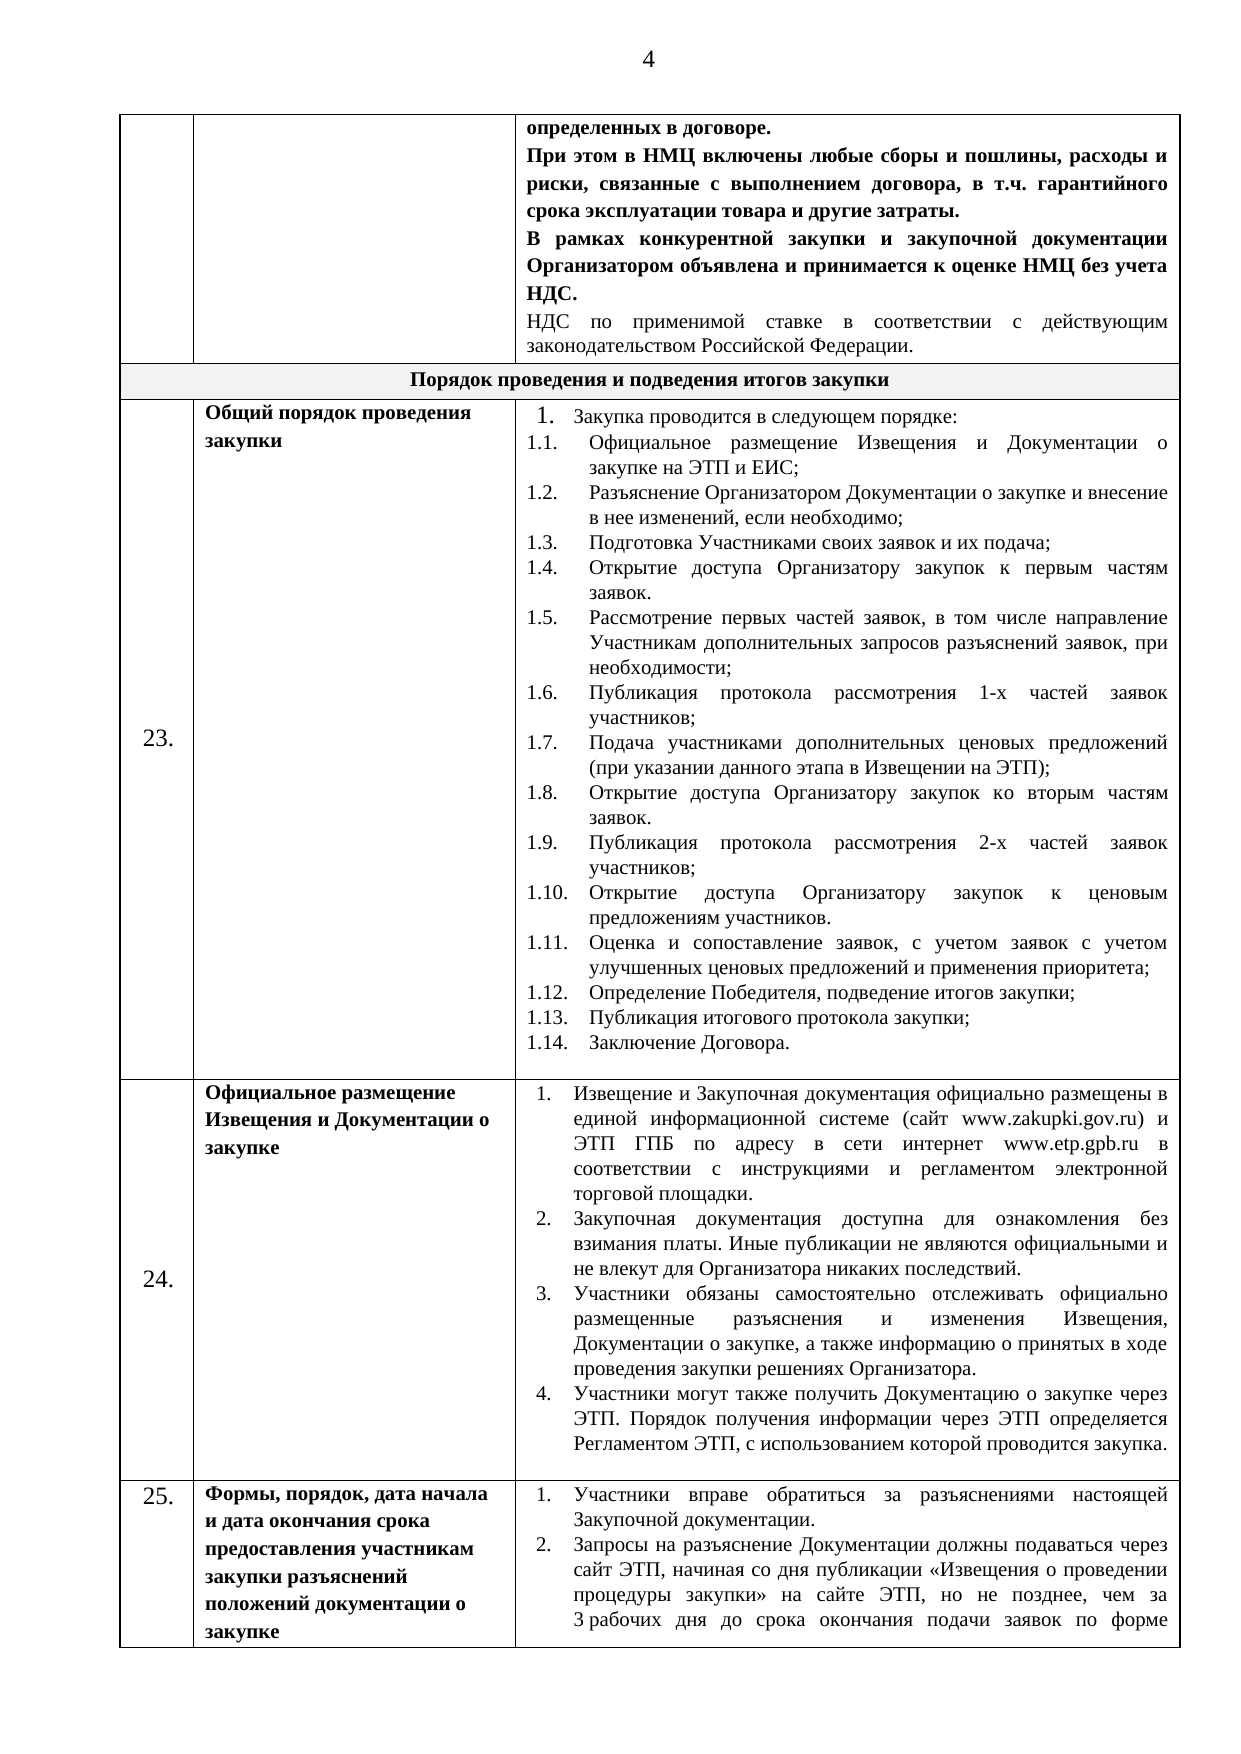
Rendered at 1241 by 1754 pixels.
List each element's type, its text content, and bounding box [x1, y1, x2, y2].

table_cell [194, 115, 515, 363]
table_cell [516, 1481, 1179, 1647]
table_cell Общий порядок проведения закупки [194, 400, 515, 1079]
table_cell Извещение и Закупочная документация официально размещены в единой информационной системе (сайт www.zakupki.gov.ru) и ЭТП ГПБ по адресу в сети интернет www.etp.gpb.ru в соответствии с инструкциями и регламентом электронной торговой площадки. Закупочная документация доступна для ознакомления без взимания платы. Иные публикации не являются официальными и не влекут для Организатора никаких последствий. Участники обязаны самостоятельно отслеживать официально размещенные разъяснения и изменения Извещения, Документации о закупке, а также информацию о принятых в ходе проведения закупки решениях Организатора. Участники могут также получить Документацию о закупке через ЭТП. Порядок получения информации через ЭТП определяется Регламентом ЭТП, с использованием которой проводится закупка. [516, 1080, 1179, 1480]
table_cell [121, 1080, 193, 1480]
table_cell Порядок проведения и подведения итогов закупки [121, 364, 1179, 399]
table_cell [121, 400, 193, 1079]
table_cell [121, 115, 193, 363]
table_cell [194, 1481, 515, 1647]
table_cell Закупка проводится в следующем порядке: Официальное размещение Извещения и Документации о закупке на ЭТП и ЕИС; Разъяснение Организатором Документации о закупке и внесение в нее изменений, если необходимо; Подготовка Участниками своих заявок и их подача; Открытие доступа Организатору закупок к первым частям заявок. Рассмотрение первых частей заявок, в том числе направление Участникам дополнительных запросов разъяснений заявок, при необходимости; Публикация протокола рассмотрения 1-х частей заявок участников; Подача участниками дополнительных ценовых предложений (при указании данного этапа в Извещении на ЭТП); Открытие доступа Организатору закупок ко вторым частям заявок. Публикация протокола рассмотрения 2-х частей заявок участников; Открытие доступа Организатору закупок к ценовым предложениям участников. Оценка и сопоставление заявок, с учетом заявок с учетом улучшенных ценовых предложений и применения приоритета; Определение Победителя, подведение итогов закупки; Публикация итогового протокола закупки; Заключение Договора. [516, 400, 1179, 1079]
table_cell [516, 115, 1179, 363]
table_cell [121, 1481, 193, 1647]
table_cell Официальное размещение Извещения и Документации о закупке [194, 1080, 515, 1480]
